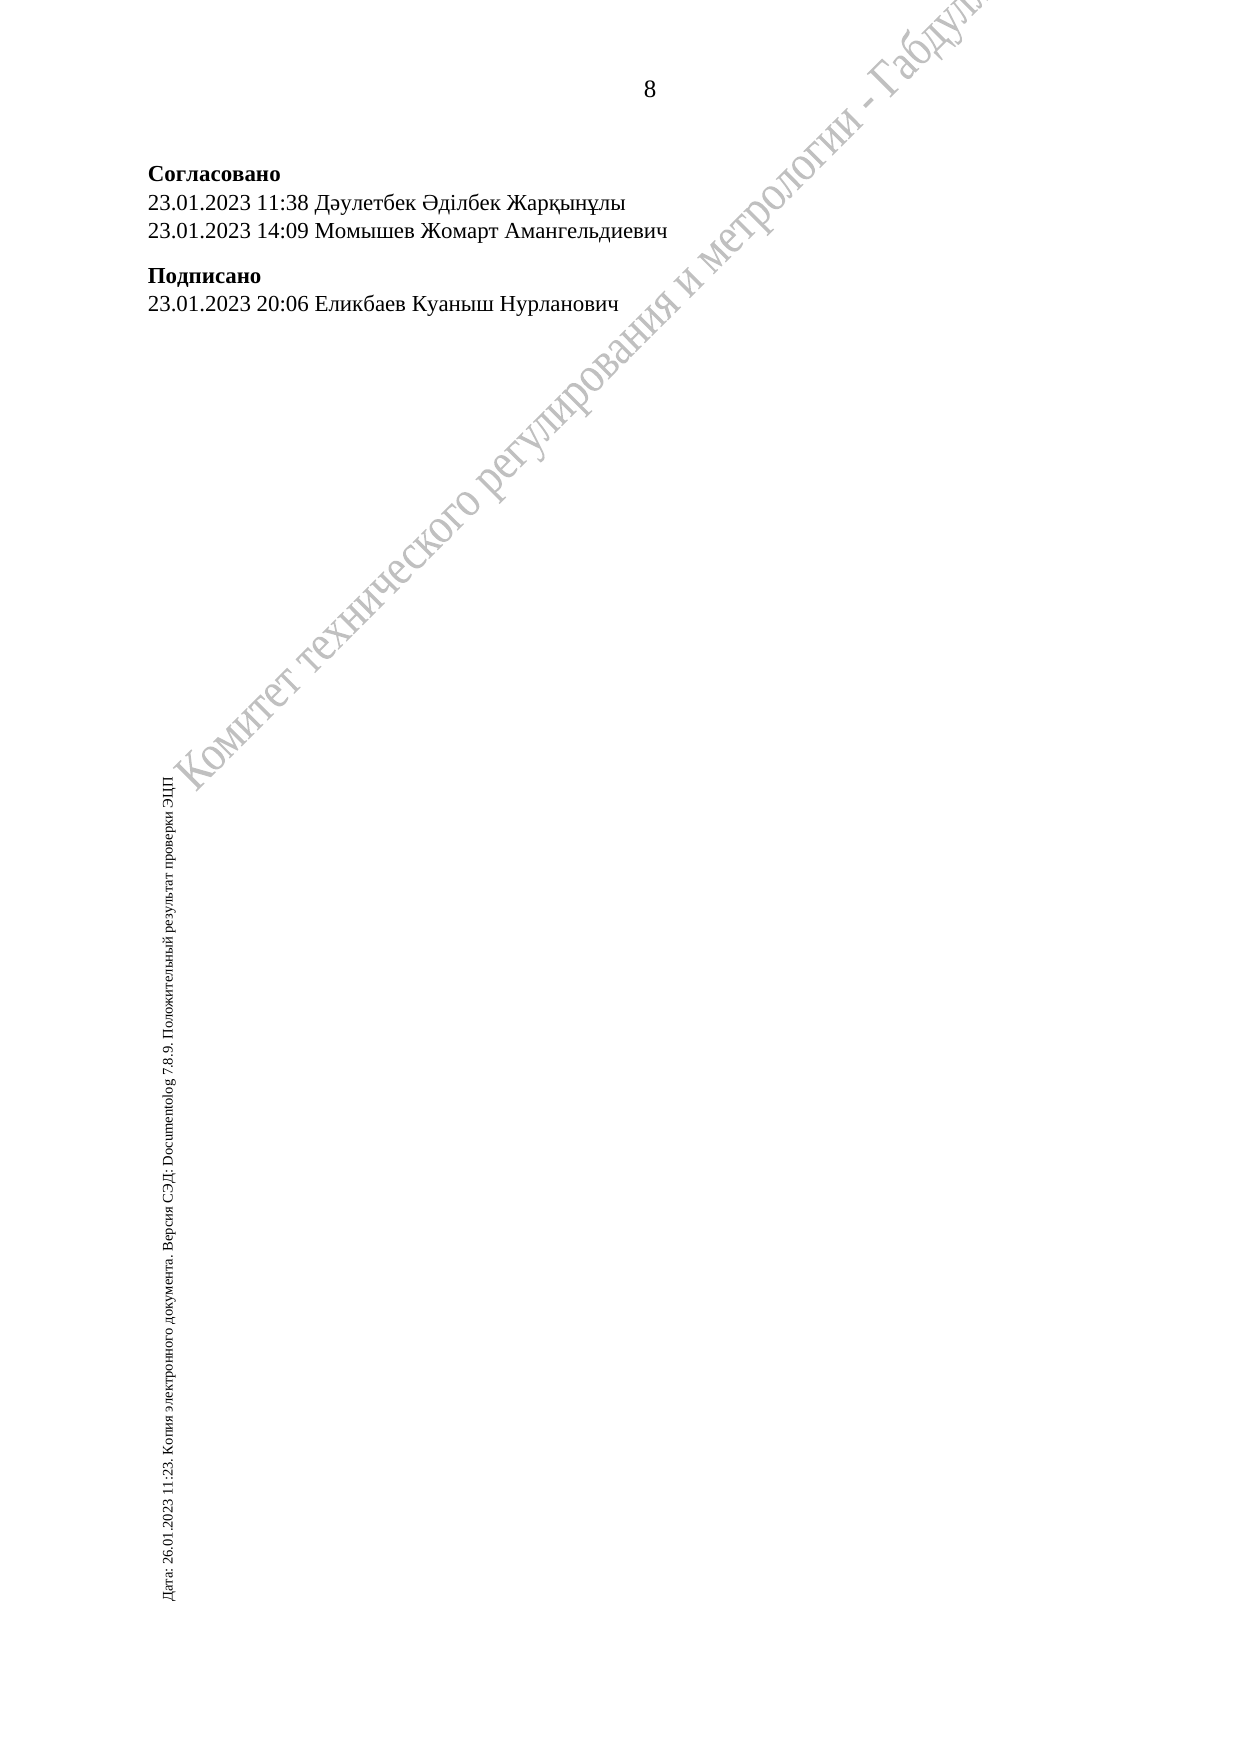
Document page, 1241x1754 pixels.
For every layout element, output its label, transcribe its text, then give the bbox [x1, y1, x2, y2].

text Подписано [148, 262, 1152, 288]
text Согласовано [148, 160, 1152, 186]
text 23.01.2023 11:38 Дәулетбек Әділбек Жарқынұлы [148, 188, 1152, 215]
text 23.01.2023 14:09 Момышев Жомарт Амангельдиевич [148, 217, 1152, 243]
text 23.01.2023 20:06 Еликбаев Куаныш Нурланович [148, 291, 1152, 317]
